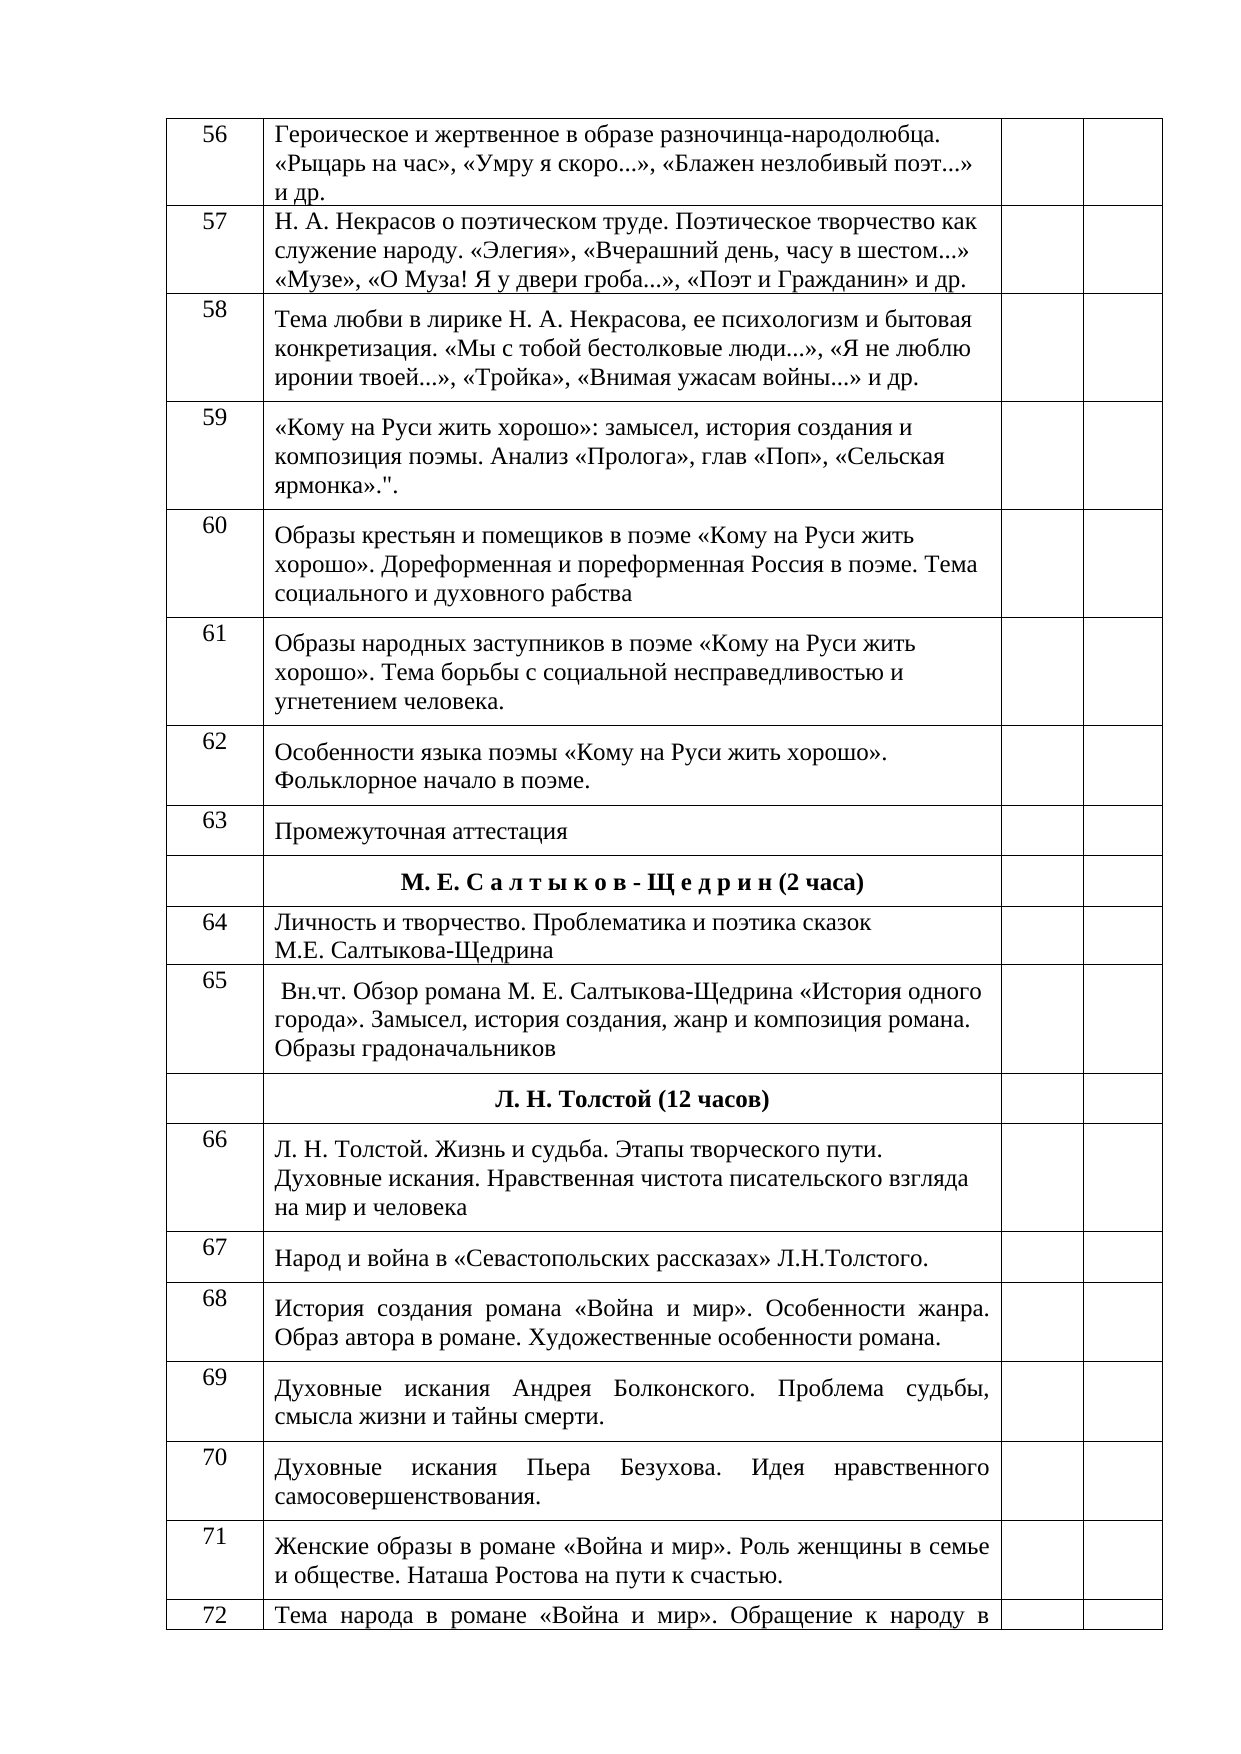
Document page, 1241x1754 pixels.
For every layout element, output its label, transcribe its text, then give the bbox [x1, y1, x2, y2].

table_cell [1084, 294, 1162, 401]
table_cell [1084, 1232, 1162, 1282]
table_cell 63 [167, 806, 263, 855]
table_cell М. Е. С а л т ы к о в - Щ е д р и н (2 часа) [264, 856, 1001, 906]
table_cell [1002, 1521, 1083, 1599]
table_cell [1002, 510, 1083, 617]
table_cell История создания романа «Война и мир». Особенности жанра. Образ автора в романе. Художественные особенности романа. [264, 1283, 1001, 1361]
table_cell Образы крестьян и помещиков в поэме «Кому на Руси жить хорошо». Дореформенная и пореформенная Россия в поэме. Тема социального и духовного рабства [264, 510, 1001, 617]
table_cell Л. Н. Толстой (12 часов) [264, 1074, 1001, 1123]
table_cell 59 [167, 402, 263, 509]
table_cell [1002, 965, 1083, 1072]
table_cell Женские образы в романе «Война и мир». Роль женщины в семье и обществе. Наташа Ростова на пути к счастью. [264, 1521, 1001, 1599]
table_cell [1002, 119, 1083, 205]
table_cell [1002, 1362, 1083, 1441]
table_cell 64 [167, 907, 263, 964]
table_cell 58 [167, 294, 263, 401]
table_cell 68 [167, 1283, 263, 1361]
table_cell [1002, 1074, 1083, 1123]
table_cell 66 [167, 1124, 263, 1231]
table_cell [1002, 1600, 1083, 1629]
table_cell [1084, 1600, 1162, 1629]
table_cell [1002, 726, 1083, 804]
table_cell [1084, 1362, 1162, 1441]
table_cell [1002, 1283, 1083, 1361]
table_cell Вн.чт. Обзор романа М. Е. Салтыкова-Щедрина «История одного города». Замысел, история создания, жанр и композиция романа. Образы градоначальников [264, 965, 1001, 1072]
table_cell [1002, 1442, 1083, 1520]
table_cell 65 [167, 965, 263, 1072]
table_cell Народ и война в «Севастопольских рассказах» Л.Н.Толстого. [264, 1232, 1001, 1282]
table_cell [1002, 856, 1083, 906]
table_cell [1002, 1232, 1083, 1282]
table_cell 69 [167, 1362, 263, 1441]
table_cell Н. А. Некрасов о поэтическом труде. Поэтическое творчество как служение народу. «Элегия», «Вчерашний день, часу в шестом...» «Музе», «О Муза! Я у двери гроба...», «Поэт и Гражданин» и др. [264, 206, 1001, 293]
table_cell 56 [167, 119, 263, 205]
table_cell [1084, 510, 1162, 617]
table_cell [1084, 726, 1162, 804]
table_cell [1002, 402, 1083, 509]
table_cell Промежуточная аттестация [264, 806, 1001, 855]
table_cell Духовные искания Пьера Безухова. Идея нравственного самосовершенствования. [264, 1442, 1001, 1520]
table_cell 72 [167, 1600, 263, 1629]
table_cell 71 [167, 1521, 263, 1599]
table_cell [1084, 618, 1162, 725]
table_cell 61 [167, 618, 263, 725]
table_cell [167, 1074, 263, 1123]
table_cell [1084, 1442, 1162, 1520]
table_cell [1002, 206, 1083, 293]
table_cell 60 [167, 510, 263, 617]
table_cell [1084, 1124, 1162, 1231]
table_cell Тема любви в лирике Н. А. Некрасова, ее психологизм и бытовая конкретизация. «Мы с тобой бестолковые люди...», «Я не люблю иронии твоей...», «Тройка», «Внимая ужасам войны...» и др. [264, 294, 1001, 401]
table_cell [1084, 1283, 1162, 1361]
table_cell [1084, 907, 1162, 964]
table_cell Образы народных заступников в поэме «Кому на Руси жить хорошо». Тема борьбы с социальной несправедливостью и угнетением человека. [264, 618, 1001, 725]
table_cell 62 [167, 726, 263, 804]
table_cell [1002, 806, 1083, 855]
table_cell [264, 1600, 1001, 1629]
table_cell «Кому на Руси жить хорошо»: замысел, история создания и композиция поэмы. Анализ «Пролога», глав «Поп», «Сельская ярмонка».". [264, 402, 1001, 509]
table_cell [1084, 1074, 1162, 1123]
table_cell [1002, 1124, 1083, 1231]
table_cell Героическое и жертвенное в образе разночинца-народолюбца. «Рыцарь на час», «Умру я скоро...», «Блажен незлобивый поэт...» и др. [264, 119, 1001, 205]
table_cell [1002, 618, 1083, 725]
table_cell Л. Н. Толстой. Жизнь и судьба. Этапы творческого пути. Духовные искания. Нравственная чистота писательского взгляда на мир и человека [264, 1124, 1001, 1231]
table_cell [1084, 856, 1162, 906]
table_cell [1084, 1521, 1162, 1599]
table_cell [1002, 294, 1083, 401]
table_cell [1084, 402, 1162, 509]
table_cell 70 [167, 1442, 263, 1520]
table_cell [1084, 206, 1162, 293]
table_cell [1084, 119, 1162, 205]
table_cell 57 [167, 206, 263, 293]
table_cell Личность и творчество. Проблематика и поэтика сказок М.Е. Салтыкова-Щедрина [264, 907, 1001, 964]
table_cell [1084, 965, 1162, 1072]
table_cell Духовные искания Андрея Болконского. Проблема судьбы, смысла жизни и тайны смерти. [264, 1362, 1001, 1441]
table_cell 67 [167, 1232, 263, 1282]
table_cell [1084, 806, 1162, 855]
table_cell [1002, 907, 1083, 964]
table_cell [167, 856, 263, 906]
table_cell Особенности языка поэмы «Кому на Руси жить хорошо». Фольклорное начало в поэме. [264, 726, 1001, 804]
